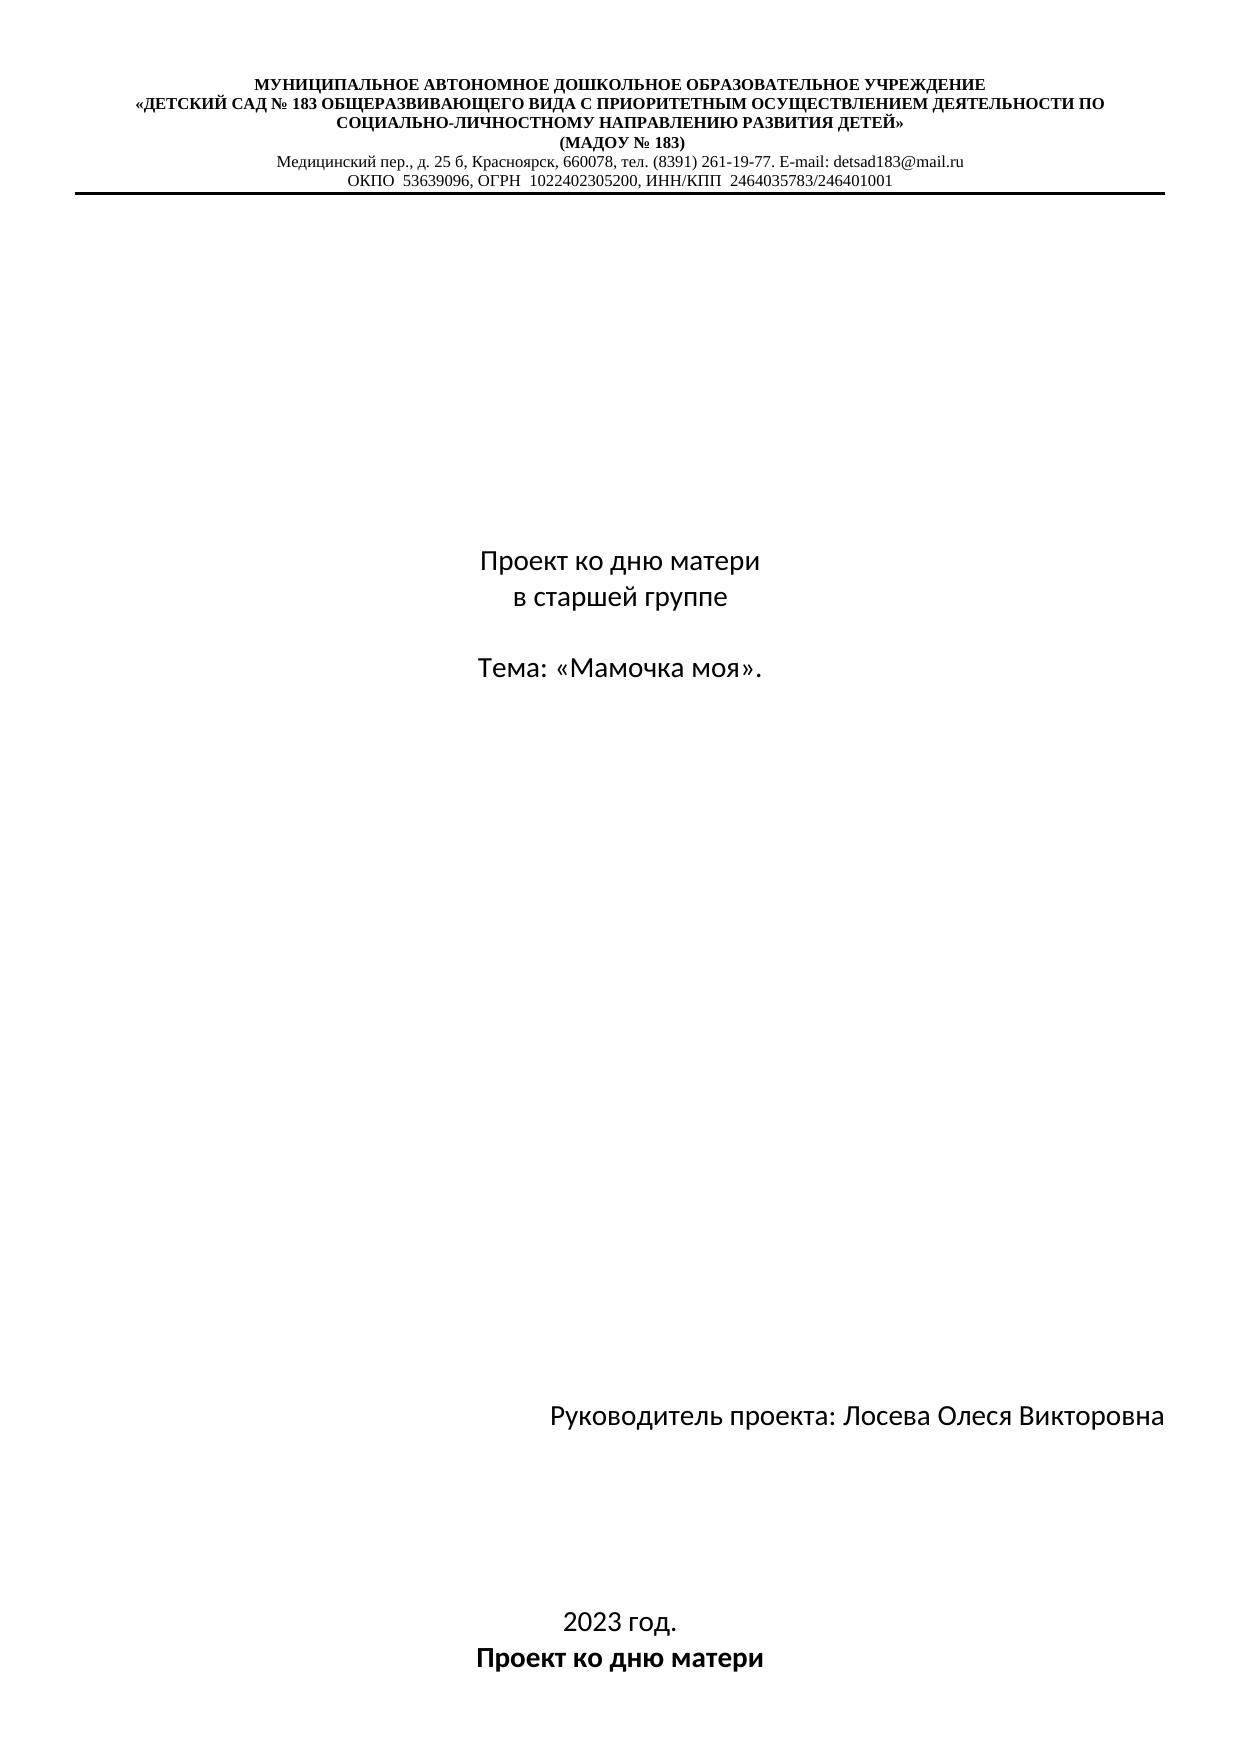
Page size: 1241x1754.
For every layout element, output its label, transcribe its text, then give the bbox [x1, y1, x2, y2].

text Проект ко дню матери [75, 542, 1165, 578]
text ОКПО 53639096, ОГРН 1022402305200, ИНН/КПП 2464035783/246401001 [75, 171, 1165, 192]
text Медицинский пер., д. 25 б, Красноярск, 660078, тел. (8391) 261-19-77. Е-mail: detsad183@mail.ru [75, 152, 1165, 171]
text 2023 год. [75, 1603, 1165, 1639]
text (МАДОУ № 183) [75, 132, 1165, 152]
text «ДЕТСКИЙ САД № 183 ОБЩЕРАЗВИВАЮЩЕГО ВИДА С ПРИОРИТЕТНЫМ ОСУЩЕСТВЛЕНИЕМ ДЕЯТЕЛЬНОСТИ ПО СОЦИАЛЬНО-ЛИЧНОСТНОМУ НАПРАВЛЕНИЮ РАЗВИТИЯ ДЕТЕЙ» [75, 94, 1165, 132]
text Руководитель проекта: Лосева Олеся Викторовна [75, 1397, 1165, 1433]
text Проект ко дню матери [75, 1639, 1165, 1674]
text МУНИЦИПАЛЬНОЕ АВТОНОМНОЕ ДОШКОЛЬНОЕ ОБРАЗОВАТЕЛЬНОЕ УЧРЕЖДЕНИЕ [75, 75, 1165, 94]
text Тема: «Мамочка моя». [75, 649, 1165, 684]
text в старшей группе [75, 578, 1165, 613]
